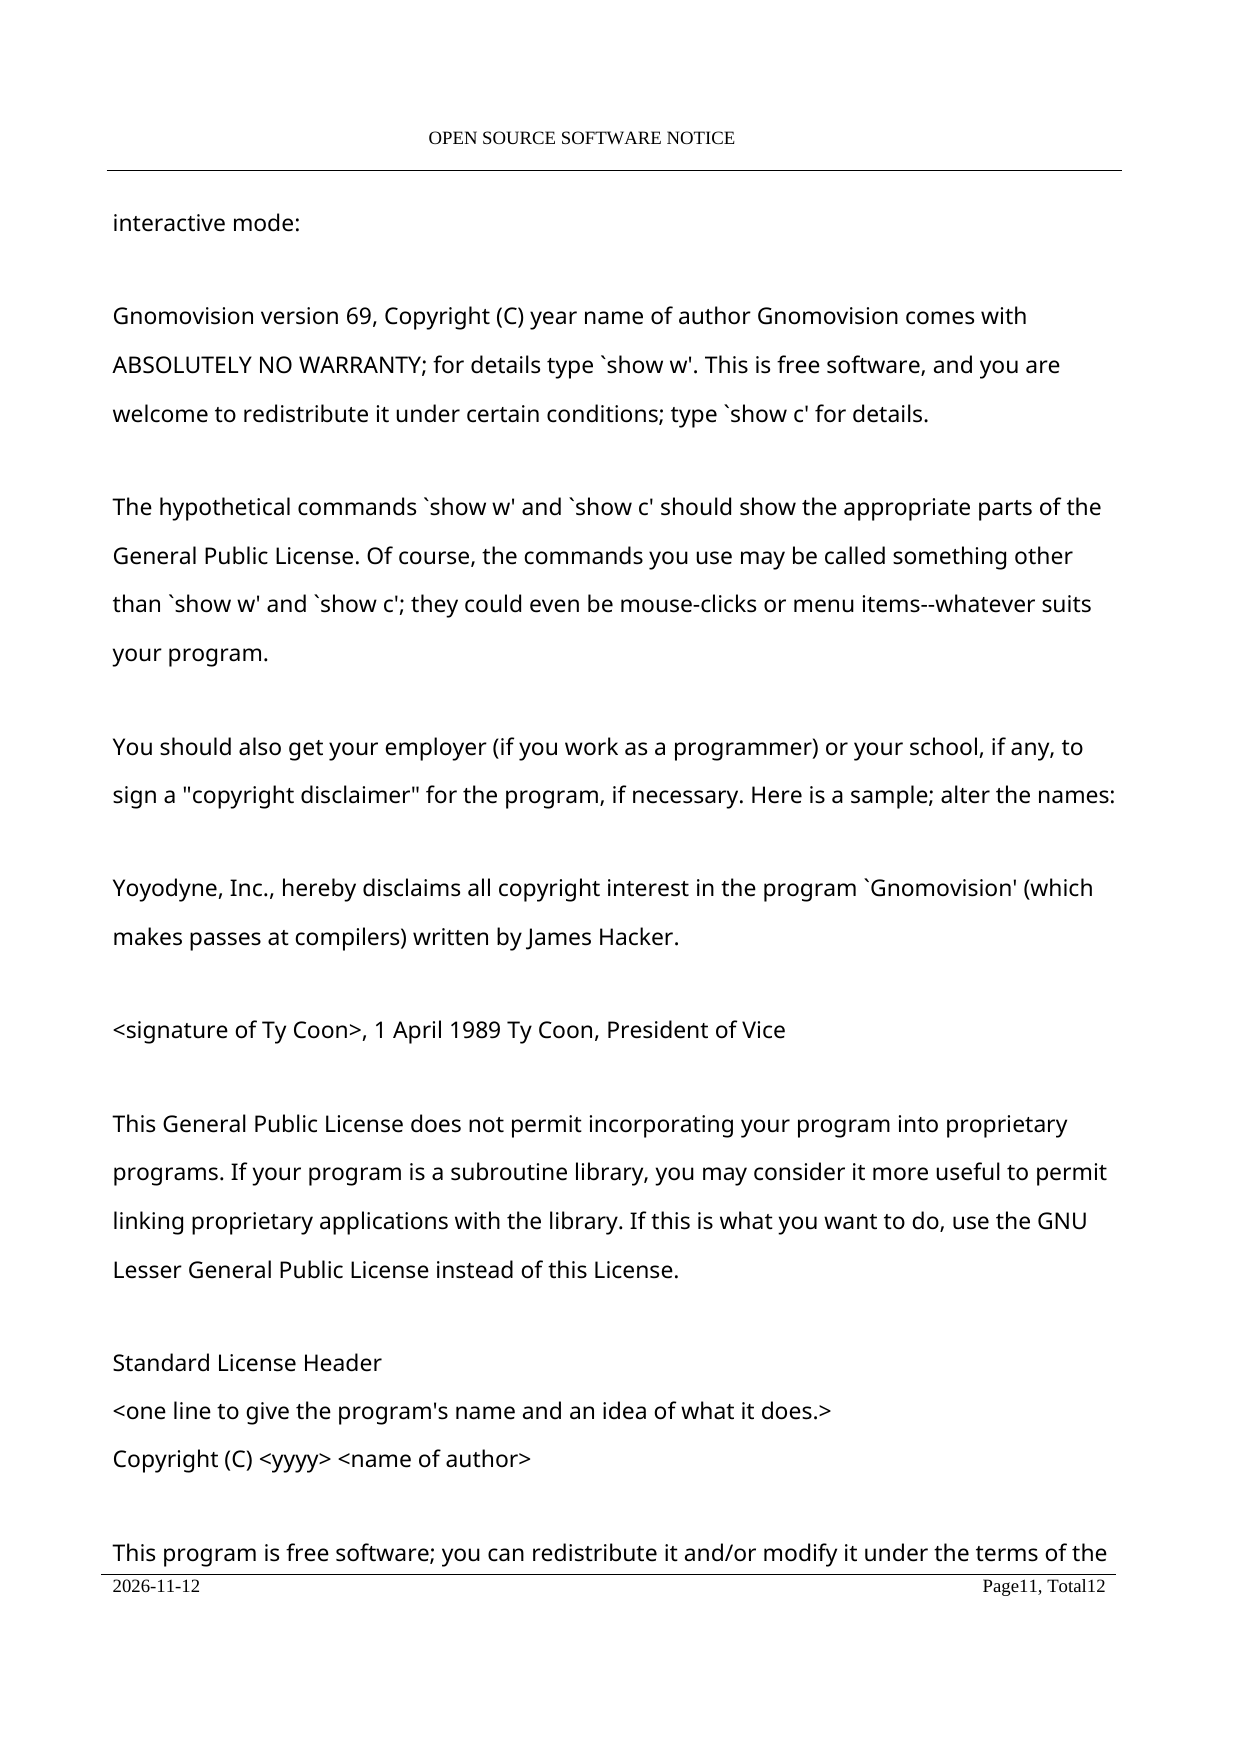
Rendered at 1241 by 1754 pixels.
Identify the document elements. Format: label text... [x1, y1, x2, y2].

text Standard License Header [112, 1346, 1128, 1379]
text <one line to give the program's name and an idea of what it does.> [112, 1394, 1128, 1427]
text Copyright (C) <yyyy> <name of author> [112, 1443, 1128, 1475]
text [112, 206, 1128, 239]
text <signature of Ty Coon>, 1 April 1989 Ty Coon, President of Vice [112, 1014, 1128, 1046]
text Gnomovision version 69, Copyright (C) year name of author Gnomovision comes with ABSOLUTELY NO WARRANTY; for details type `show w'. This is free software, and you are welcome to redistribute it under certain conditions; type `show c' for details. [112, 299, 1128, 429]
text The hypothetical commands `show w' and `show c' should show the appropriate parts of the General Public License. Of course, the commands you use may be called something other than `show w' and `show c'; they could even be mouse-clicks or menu items--whatever suits your program. [112, 490, 1128, 669]
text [112, 1536, 1128, 1568]
text Yoyodyne, Inc., hereby disclaims all copyright interest in the program `Gnomovision' (which makes passes at compilers) written by James Hacker. [112, 872, 1128, 953]
text You should also get your employer (if you work as a programmer) or your school, if any, to sign a "copyright disclaimer" for the program, if necessary. Here is a sample; alter the names: [112, 730, 1128, 811]
text This General Public License does not permit incorporating your program into proprietary programs. If your program is a subroutine library, you may consider it more useful to permit linking proprietary applications with the library. If this is what you want to do, use the GNU Lesser General Public License instead of this License. [112, 1107, 1128, 1286]
